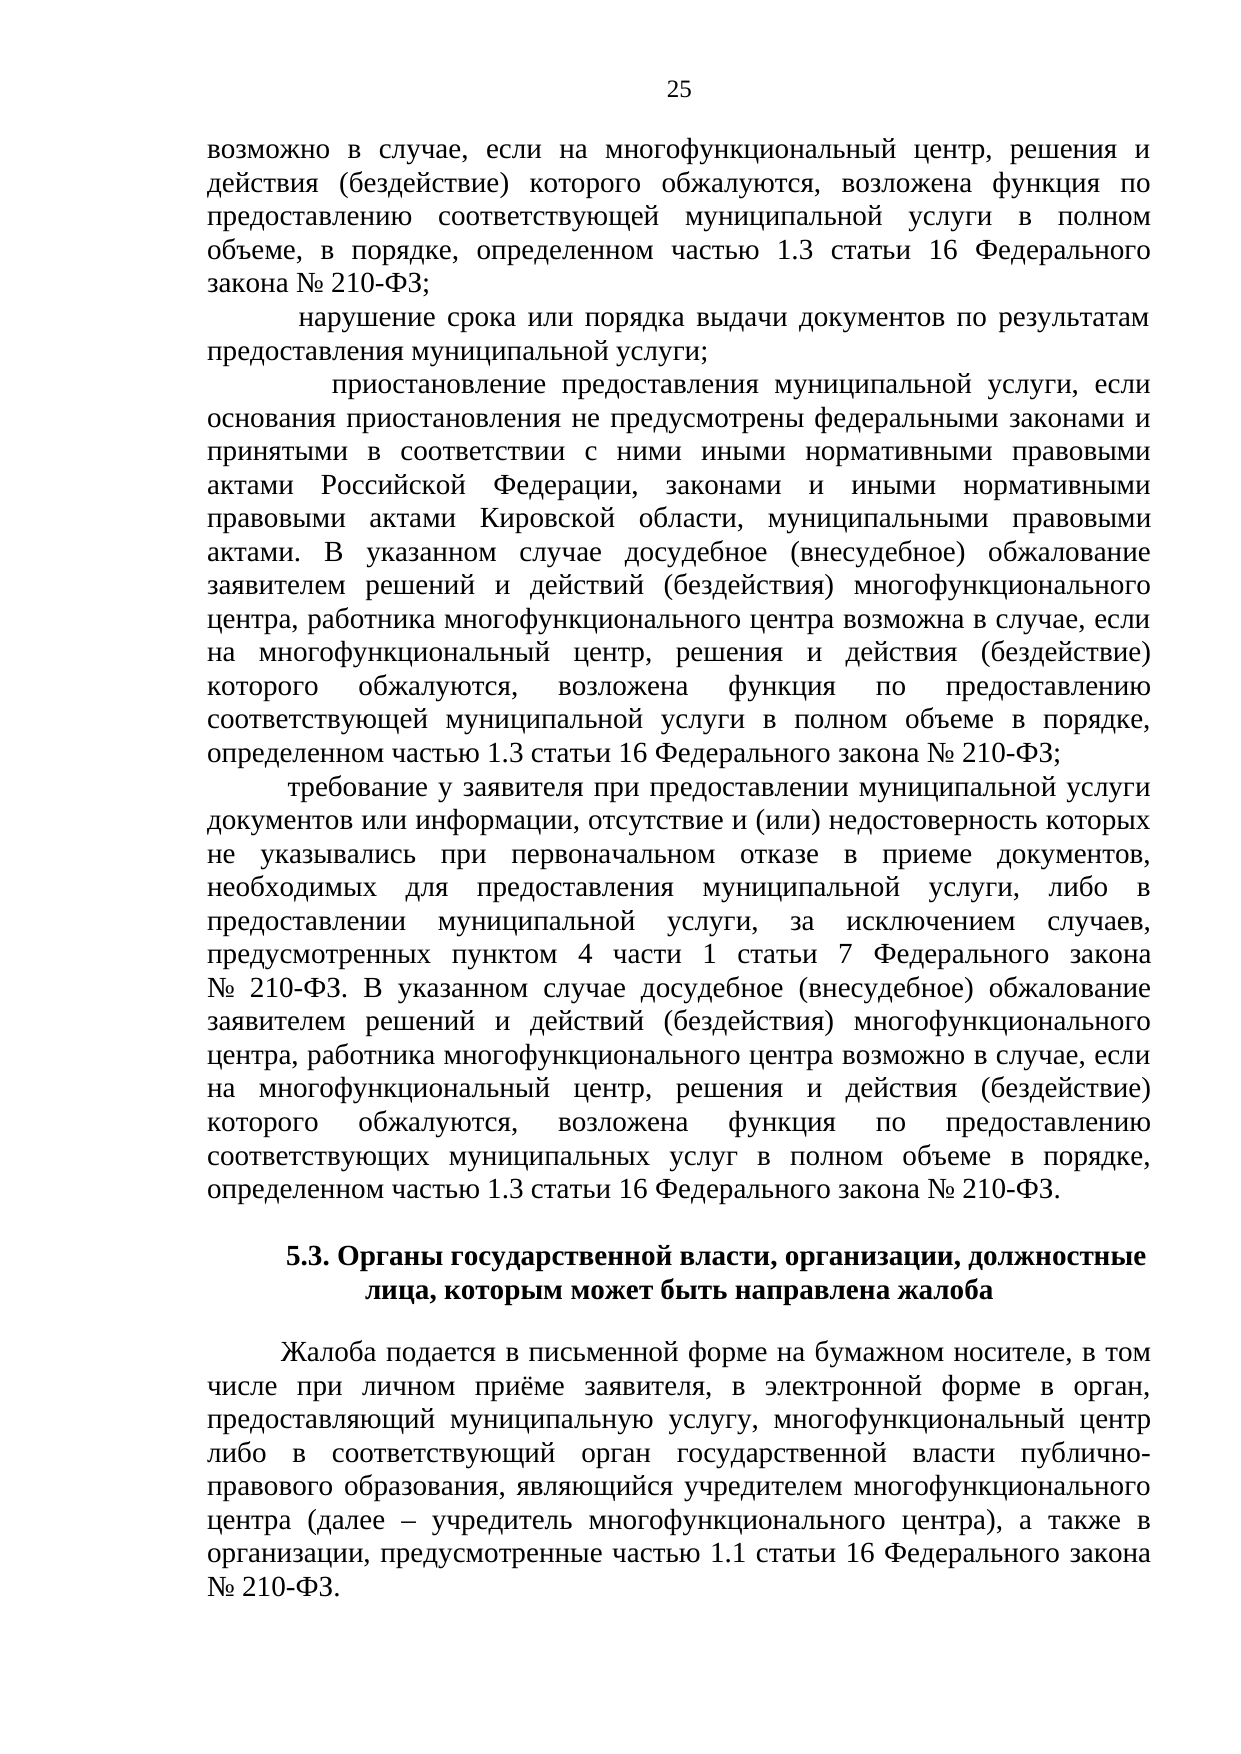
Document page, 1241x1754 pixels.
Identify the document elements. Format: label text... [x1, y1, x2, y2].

subtitle 5.3. Органы государственной власти, организации, должностные лица, которым может быть направлена жалоба [207, 1238, 1152, 1305]
text приостановление предоставления муниципальной услуги, если основания приостановления не предусмотрены федеральными законами и принятыми в соответствии с ними иными нормативными правовыми актами Российской Федерации, законами и иными нормативными правовыми актами Кировской области, муниципальными правовыми актами. В указанном случае досудебное (внесудебное) обжалование заявителем решений и действий (бездействия) многофункционального центра, работника многофункционального центра возможна в случае, если на многофункциональный центр, решения и действия (бездействие) которого обжалуются, возложена функция по предоставлению соответствующей муниципальной услуги в полном объеме в порядке, определенном частью 1.3 статьи 16 Федерального закона № 210-ФЗ; [207, 366, 1152, 769]
text Жалоба подается в письменной форме на бумажном носителе, в том числе при личном приёме заявителя, в электронной форме в орган, предоставляющий муниципальную услугу, многофункциональный центр либо в соответствующий орган государственной власти публично-правового образования, являющийся учредителем многофункционального центра (далее – учредитель многофункционального центра), а также в организации, предусмотренные частью 1.1 статьи 16 Федерального закона № 210-ФЗ. [207, 1334, 1152, 1602]
text требование у заявителя при предоставлении муниципальной услуги документов или информации, отсутствие и (или) недостоверность которых не указывались при первоначальном отказе в приеме документов, необходимых для предоставления муниципальной услуги, либо в предоставлении муниципальной услуги, за исключением случаев, предусмотренных пунктом 4 части 1 статьи 7 Федерального закона № 210-ФЗ. В указанном случае досудебное (внесудебное) обжалование заявителем решений и действий (бездействия) многофункционального центра, работника многофункционального центра возможно в случае, если на многофункциональный центр, решения и действия (бездействие) которого обжалуются, возложена функция по предоставлению соответствующих муниципальных услуг в полном объеме в порядке, определенном частью 1.3 статьи 16 Федерального закона № 210-ФЗ. [207, 769, 1152, 1205]
text нарушение срока или порядка выдачи документов по результатам предоставления муниципальной услуги; [207, 299, 1152, 366]
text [207, 131, 1152, 299]
